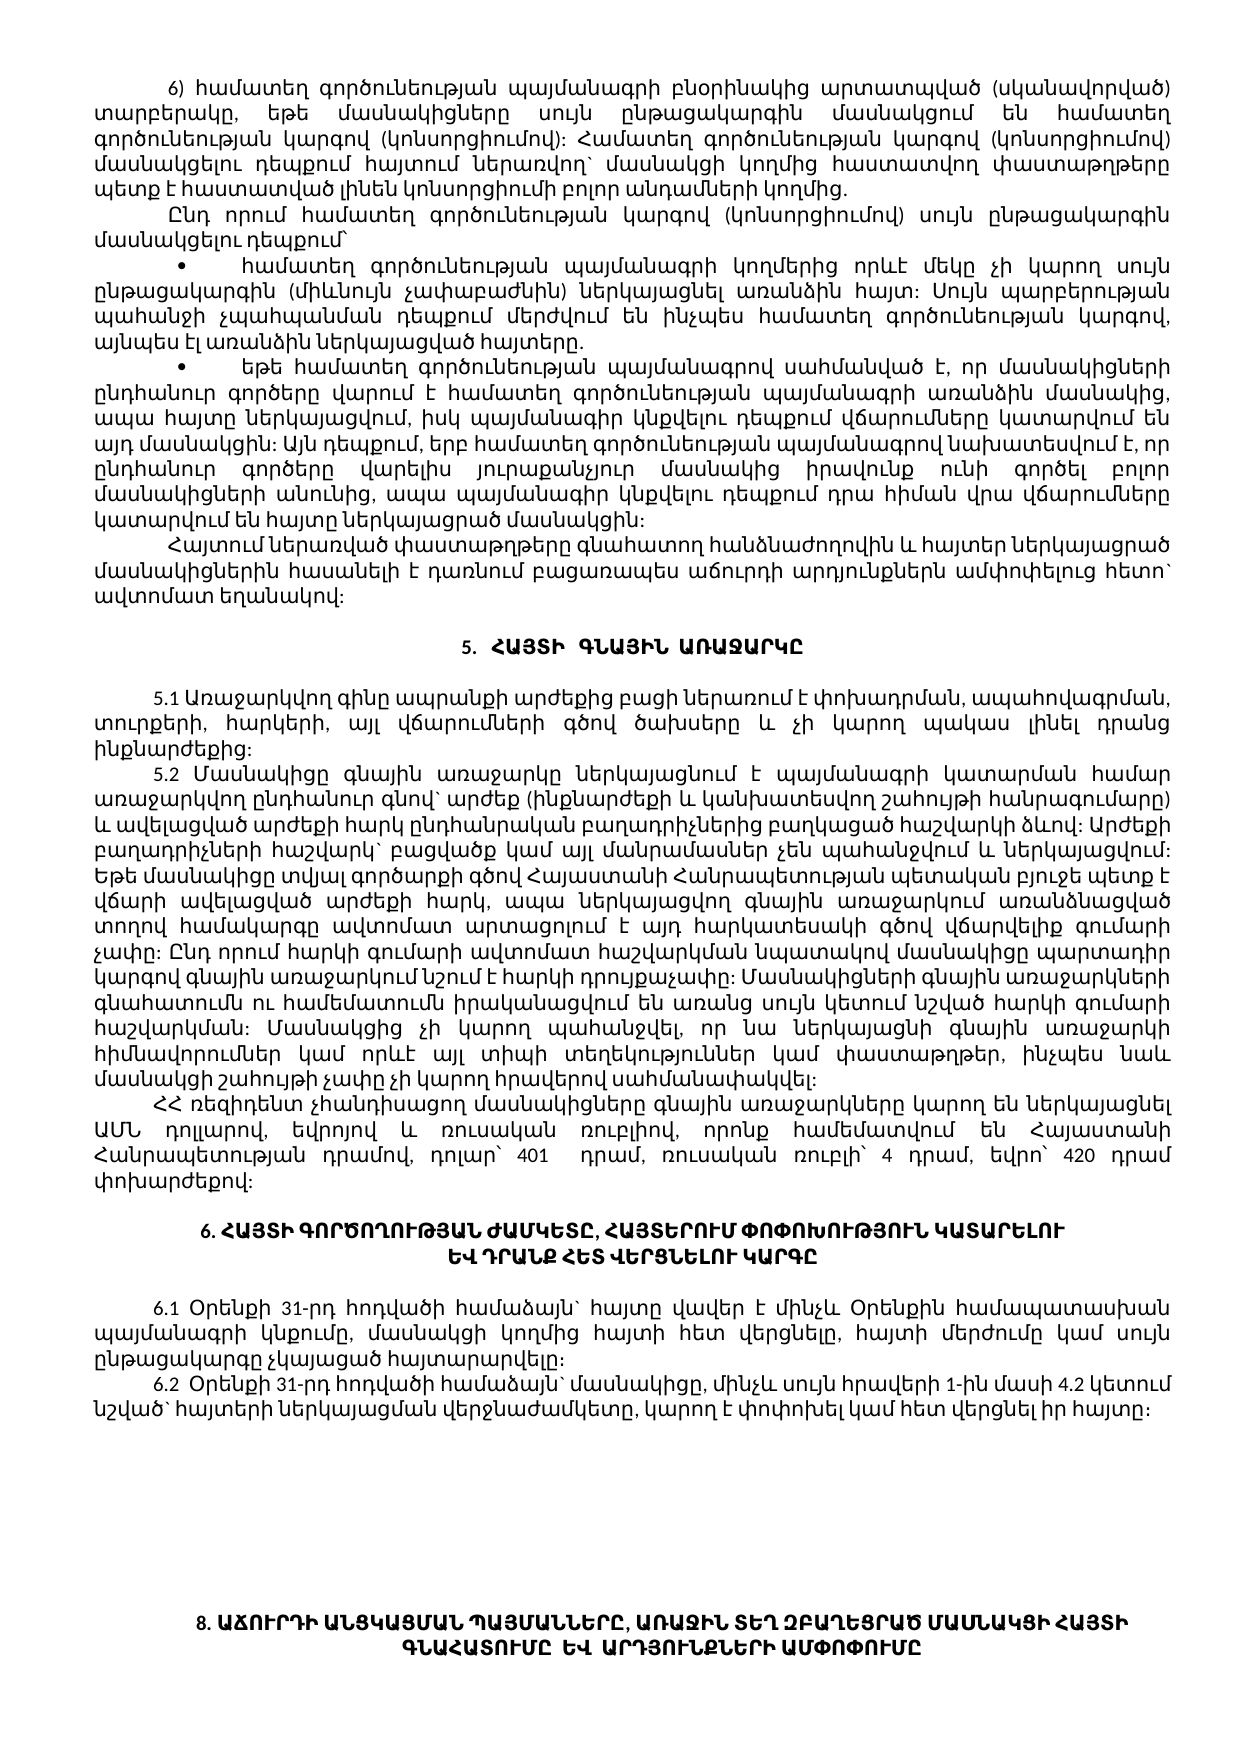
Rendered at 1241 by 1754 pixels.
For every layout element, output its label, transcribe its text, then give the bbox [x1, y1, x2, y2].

text Հայտում ներառված փաստաթղթերը գնահատող հանձնաժողովին և հայտեր ներկայացրած մասնակիցներին հասանելի է դառնում բացառապես աճուրդի արդյունքներն ամփոփելուց հետո` ավտոմատ եղանակով: [94, 532, 1171, 609]
text 6. ՀԱՅՏԻ ԳՈՐԾՈՂՈՒԹՅԱՆ ԺԱՄԿԵՏԸ, ՀԱՅՏԵՐՈՒՄ ՓՈՓՈԽՈՒԹՅՈՒՆ ԿԱՏԱՐԵԼՈՒ [94, 1219, 1171, 1244]
text 5.2 Մասնակիցը գնային առաջարկը ներկայացնում է պայմանագրի կատարման համար առաջարկվող ընդհանուր գնով` արժեք (ինքնարժեքի և կանխատեսվող շահույթի հանրագումարը) և ավելացված արժեքի հարկ ընդհանրական բաղադրիչներից բաղկացած հաշվարկի ձևով: Արժեքի բաղադրիչների հաշվարկ` բացվածք կամ այլ մանրամասներ չեն պահանջվում և ներկայացվում: Եթե մասնակիցը տվյալ գործարքի գծով Հայաստանի Հանրապետության պետական բյուջե պետք է վճարի ավելացված արժեքի հարկ, ապա ներկայացվող գնային առաջարկում առանձնացված տողով համակարգը ավտոմատ արտացոլում է այդ հարկատեսակի գծով վճարվելիք գումարի չափը: Ընդ որում հարկի գումարի ավտոմատ հաշվարկման նպատակով մասնակիցը պարտադիր կարգով գնային առաջարկում նշում է հարկի դրույքաչափը: Մասնակիցների գնային առաջարկների գնահատումն ու համեմատումն իրականացվում են առանց սույն կետում նշված հարկի գումարի հաշվարկման: Մասնակցից չի կարող պահանջվել, որ նա ներկայացնի գնային առաջարկի հիմնավորումներ կամ որևէ այլ տիպի տեղեկություններ կամ փաստաթղթեր, ինչպես նաև մասնակցի շահույթի չափը չի կարող հրավերով սահմանափակվել: [94, 761, 1171, 1092]
text 6.2 Օրենքի 31-րդ հոդվածի համաձայն` մասնակիցը, մինչև սույն հրավերի 1-ին մասի 4.2 կետում նշված` հայտերի ներկայացման վերջնաժամկետը, կարող է փոփոխել կամ հետ վերցնել իր հայտը։ [94, 1371, 1171, 1422]
text 6.1 Օրենքի 31-րդ հոդվածի համաձայն` հայտը վավեր է մինչև Օրենքին համապատասխան պայմանագրի կնքումը, մասնակցի կողմից հայտի հետ վերցնելը, հայտի մերժումը կամ սույն ընթացակարգը չկայացած հայտարարվելը։ [94, 1295, 1171, 1371]
text ՀՀ ռեզիդենտ չհանդիսացող մասնակիցները գնային առաջարկները կարող են ներկայացնել ԱՄՆ դոլլարով, եվրոյով և ռուսական ռուբլիով, որոնք համեմատվում են Հայաստանի Հանրապետության դրամով, դոլար՝ 401 դրամ, ռուսական ռուբլի՝ 4 դրամ, եվրո՝ 420 դրամ փոխարժեքով: [94, 1092, 1171, 1193]
text 8. ԱՃՈՒՐԴԻ ԱՆՑԿԱՑՄԱՆ ՊԱՅՄԱՆՆԵՐԸ, ԱՌԱՋԻՆ ՏԵՂ ԶԲԱՂԵՑՐԱԾ ՄԱՍՆԱԿՑԻ ՀԱՅՏԻ [94, 1610, 1171, 1635]
list եթե համատեղ գործունեության պայմանագրով սահմանված է, որ մասնակիցների ընդհանուր գործերը վարում է համատեղ գործունեության պայմանագրի առանձին մասնակից, ապա հայտը ներկայացվում, իսկ պայմանագիր կնքվելու դեպքում վճարումները կատարվում են այդ մասնակցին: Այն դեպքում, երբ համատեղ գործունեության պայմանագրով նախատեսվում է, որ ընդհանուր գործերը վարելիս յուրաքանչյուր մասնակից իրավունք ունի գործել բոլոր մասնակիցների անունից, ապա պայմանագիր կնքվելու դեպքում դրա հիման վրա վճարումները կատարվում են հայտը ներկայացրած մասնակցին: [94, 354, 1171, 532]
text 6) համատեղ գործունեության պայմանագրի բնօրինակից արտատպված (սկանավորված) տարբերակը, եթե մասնակիցները սույն ընթացակարգին մասնակցում են համատեղ գործունեության կարգով (կոնսորցիումով): Համատեղ գործունեության կարգով (կոնսորցիումով) մասնակցելու դեպքում հայտում ներառվող` մասնակցի կողմից հաստատվող փաստաթղթերը պետք է հաստատված լինեն կոնսորցիումի բոլոր անդամների կողմից. [94, 75, 1171, 202]
list համատեղ գործունեության պայմանագրի կողմերից որևէ մեկը չի կարող սույն ընթացակարգին (միևնույն չափաբաժնին) ներկայացնել առանձին հայտ: Սույն պարբերության պահանջի չպահպանման դեպքում մերժվում են ինչպես համատեղ գործունեության կարգով, այնպես էլ առանձին ներկայացված հայտերը. [94, 253, 1171, 354]
text ԳՆԱՀԱՏՈՒՄԸ ԵՎ ԱՐԴՅՈՒՆՔՆԵՐԻ ԱՄՓՈՓՈՒՄԸ [94, 1635, 1171, 1661]
text 5. ՀԱՅՏԻ ԳՆԱՅԻՆ ԱՌԱՋԱՐԿԸ [94, 634, 1171, 659]
text Ընդ որում համատեղ գործունեության կարգով (կոնսորցիումով) սույն ընթացակարգին մասնակցելու դեպքում՝ [94, 202, 1171, 253]
text ԵՎ ԴՐԱՆՔ ՀԵՏ ՎԵՐՑՆԵԼՈՒ ԿԱՐԳԸ [94, 1244, 1171, 1269]
text 5.1 Առաջարկվող գինը ապրանքի արժեքից բացի ներառում է փոխադրման, ապահովագրման, տուրքերի, հարկերի, այլ վճարումների գծով ծախսերը և չի կարող պակաս լինել դրանց ինքնարժեքից: [94, 685, 1171, 761]
